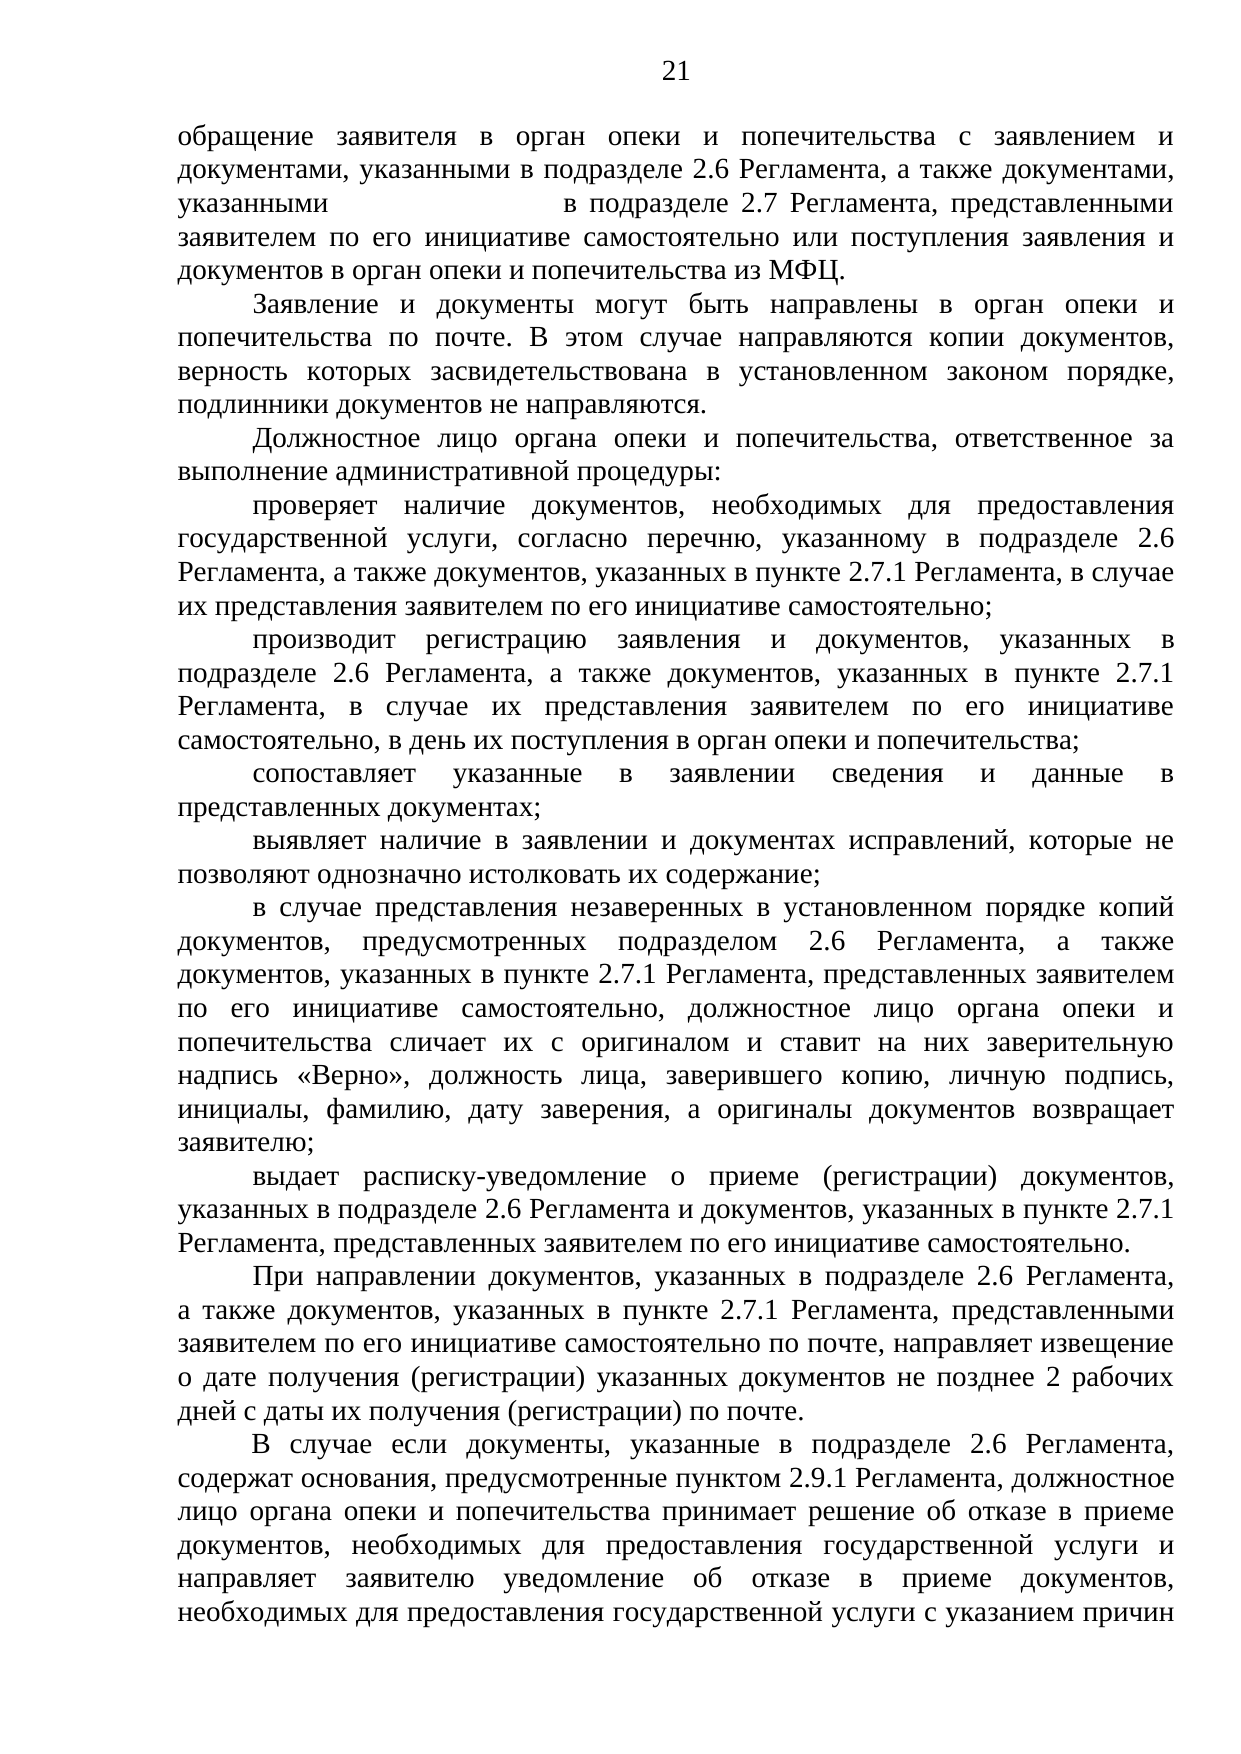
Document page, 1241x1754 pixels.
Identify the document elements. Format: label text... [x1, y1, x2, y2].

text производит регистрацию заявления и документов, указанных в подразделе 2.6 Регламента, а также документов, указанных в пункте 2.7.1 Регламента, в случае их представления заявителем по его инициативе самостоятельно, в день их поступления в орган опеки и попечительства; [177, 621, 1175, 755]
text выдает расписку-уведомление о приеме (регистрации) документов, указанных в подразделе 2.6 Регламента и документов, указанных в пункте 2.7.1 Регламента, представленных заявителем по его инициативе самостоятельно. [177, 1158, 1175, 1258]
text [177, 118, 1175, 286]
text Заявление и документы могут быть направлены в орган опеки и попечительства по почте. В этом случае направляются копии документов, верность которых засвидетельствована в установленном законом порядке, подлинники документов не направляются. [177, 286, 1175, 420]
text выявляет наличие в заявлении и документах исправлений, которые не позволяют однозначно истолковать их содержание; [177, 822, 1175, 889]
text Должностное лицо органа опеки и попечительства, ответственное за выполнение административной процедуры: [177, 420, 1175, 487]
text При направлении документов, указанных в подразделе 2.6 Регламента, а также документов, указанных в пункте 2.7.1 Регламента, представленными заявителем по его инициативе самостоятельно по почте, направляет извещение о дате получения (регистрации) указанных документов не позднее 2 рабочих дней с даты их получения (регистрации) по почте. [177, 1258, 1175, 1426]
text сопоставляет указанные в заявлении сведения и данные в представленных документах; [177, 755, 1175, 822]
text проверяет наличие документов, необходимых для предоставления государственной услуги, согласно перечню, указанному в подразделе 2.6 Регламента, а также документов, указанных в пункте 2.7.1 Регламента, в случае их представления заявителем по его инициативе самостоятельно; [177, 487, 1175, 621]
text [177, 1426, 1175, 1627]
text в случае представления незаверенных в установленном порядке копий документов, предусмотренных подразделом 2.6 Регламента, а также документов, указанных в пункте 2.7.1 Регламента, представленных заявителем по его инициативе самостоятельно, должностное лицо органа опеки и попечительства сличает их с оригиналом и ставит на них заверительную надпись «Верно», должность лица, заверившего копию, личную подпись, инициалы, фамилию, дату заверения, а оригиналы документов возвращает заявителю; [177, 889, 1175, 1158]
